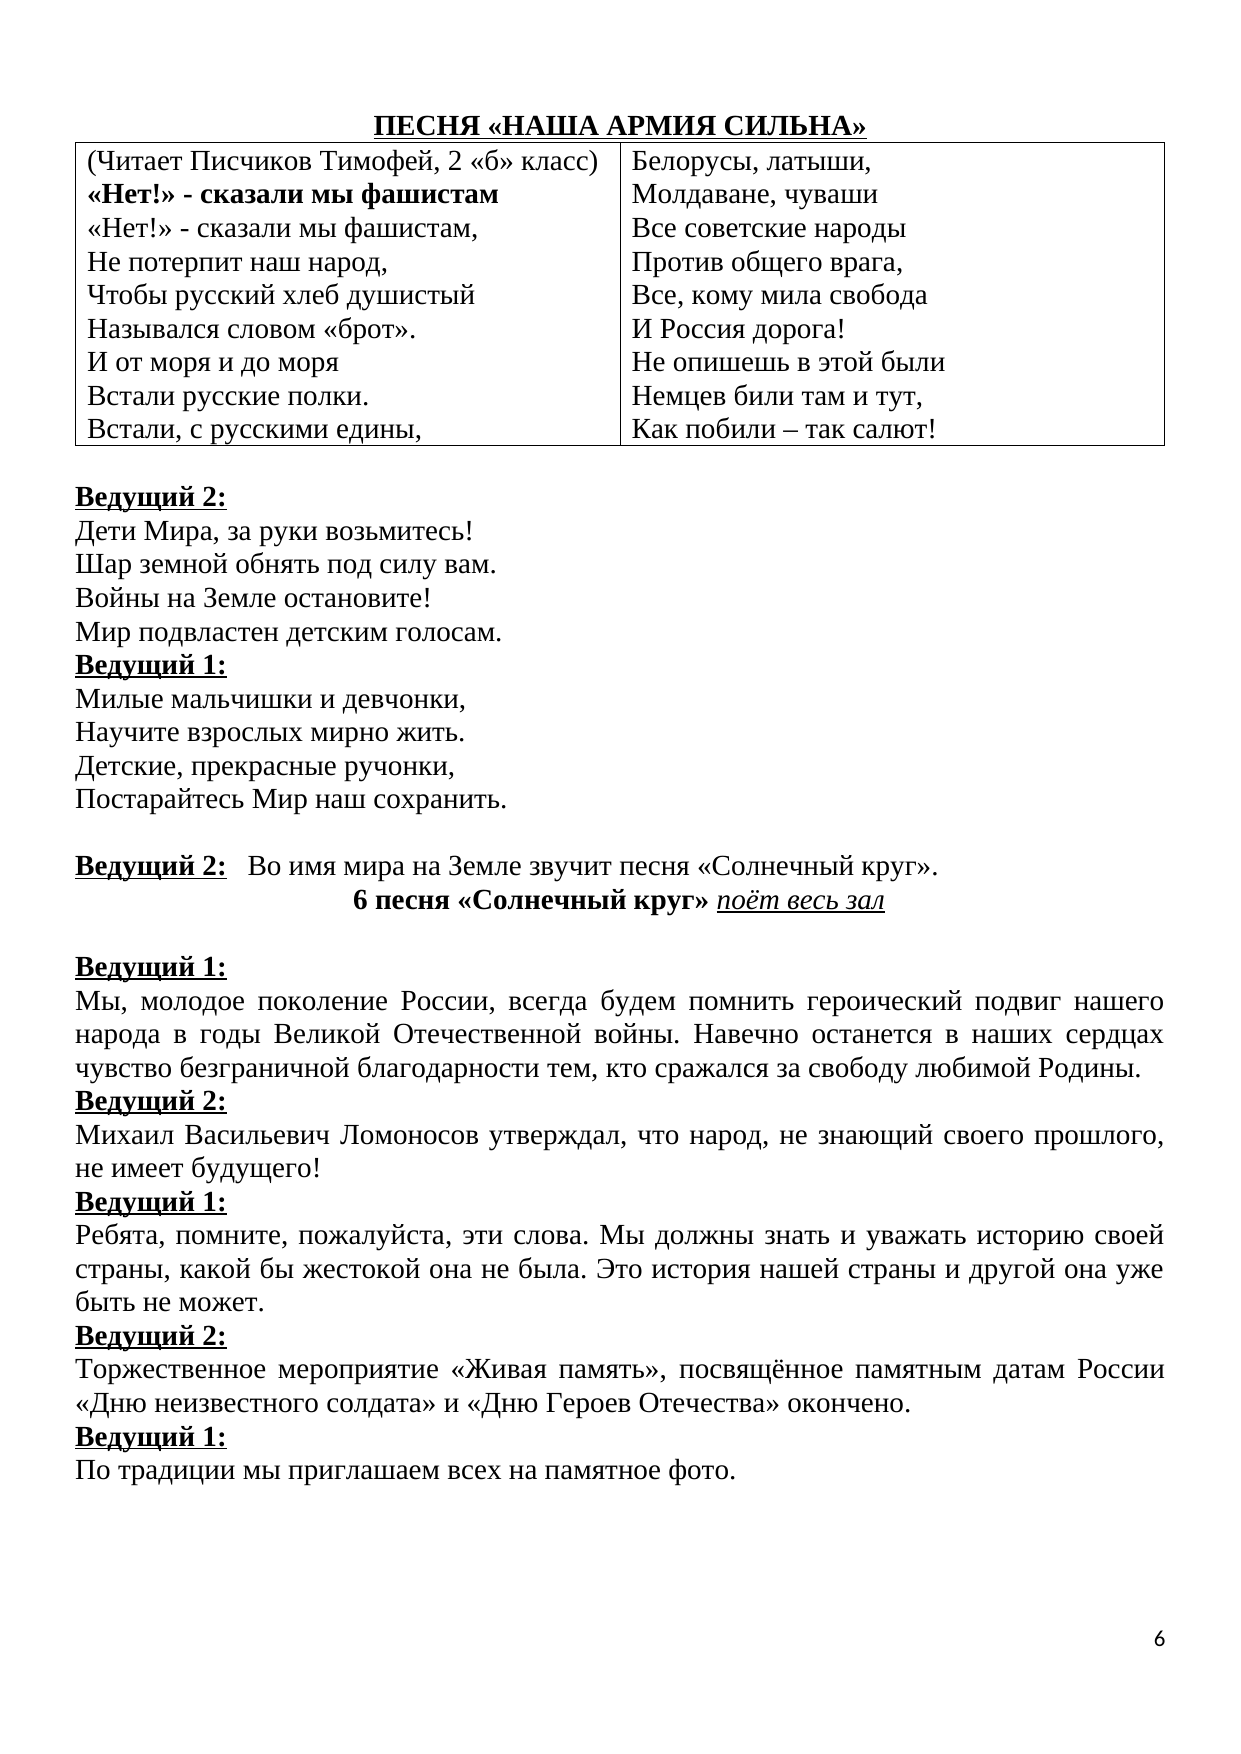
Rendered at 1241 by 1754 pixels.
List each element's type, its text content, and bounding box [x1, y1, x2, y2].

text Ребята, помните, пожалуйста, эти слова. Мы должны знать и уважать историю своей страны, какой бы жестокой она не была. Это история нашей страны и другой она уже быть не может. [75, 1217, 1165, 1318]
text По традиции мы приглашаем всех на памятное фото. [75, 1452, 1165, 1486]
text Ведущий 1: [75, 1184, 1165, 1217]
table_header Белорусы, латыши, Молдаване, чуваши Все советские народы Против общего врага, Все, кому мила свобода И Россия дорога! Не опишешь в этой были Немцев били там и тут, Как побили – так салют! [621, 143, 1164, 445]
text Торжественное мероприятие «Живая память», посвящённое памятным датам России «Дню неизвестного солдата» и «Дню Героев Отечества» окончено. [75, 1352, 1165, 1419]
text Войны на Земле остановите! [75, 580, 1165, 614]
text Мы, молодое поколение России, всегда будем помнить героический подвиг нашего народа в годы Великой Отечественной войны. Навечно останется в наших сердцах чувство безграничной благодарности тем, кто сражался за свободу любимой Родины. [75, 983, 1165, 1083]
text Михаил Васильевич Ломоносов утверждал, что народ, не знающий своего прошлого, не имеет будущего! [75, 1117, 1165, 1184]
text Дети Мира, за руки возьмитесь! [75, 513, 1165, 547]
text Ведущий 1: [75, 1419, 1165, 1452]
text Милые мальчишки и девчонки, [75, 681, 1165, 714]
text ПЕСНЯ «НАША АРМИЯ СИЛЬНА» [75, 108, 1165, 142]
text Ведущий 1: [75, 949, 1165, 983]
text Шар земной обнять под силу вам. [75, 547, 1165, 580]
text Научите взрослых мирно жить. [75, 714, 1165, 748]
text Ведущий 2: [75, 1083, 1165, 1117]
text Ведущий 1: [75, 647, 1165, 681]
text Ведущий 2: [75, 479, 1165, 513]
text Ведущий 2: [75, 1318, 1165, 1352]
text Мир подвластен детским голосам. [75, 614, 1165, 647]
text 6 песня «Солнечный круг» поёт весь зал [75, 882, 1165, 916]
table_header (Читает Писчиков Тимофей, 2 «б» класс) «Нет!» - сказали мы фашистам «Нет!» - сказали мы фашистам, Не потерпит наш народ, Чтобы русский хлеб душистый Назывался словом «брот». И от моря и до моря Встали русские полки. Встали, с русскими едины, [76, 143, 620, 445]
text Ведущий 2: Во имя мира на Земле звучит песня «Солнечный круг». [75, 848, 1165, 882]
text Постарайтесь Мир наш сохранить. [75, 781, 1165, 815]
text Детские, прекрасные ручонки, [75, 748, 1165, 781]
